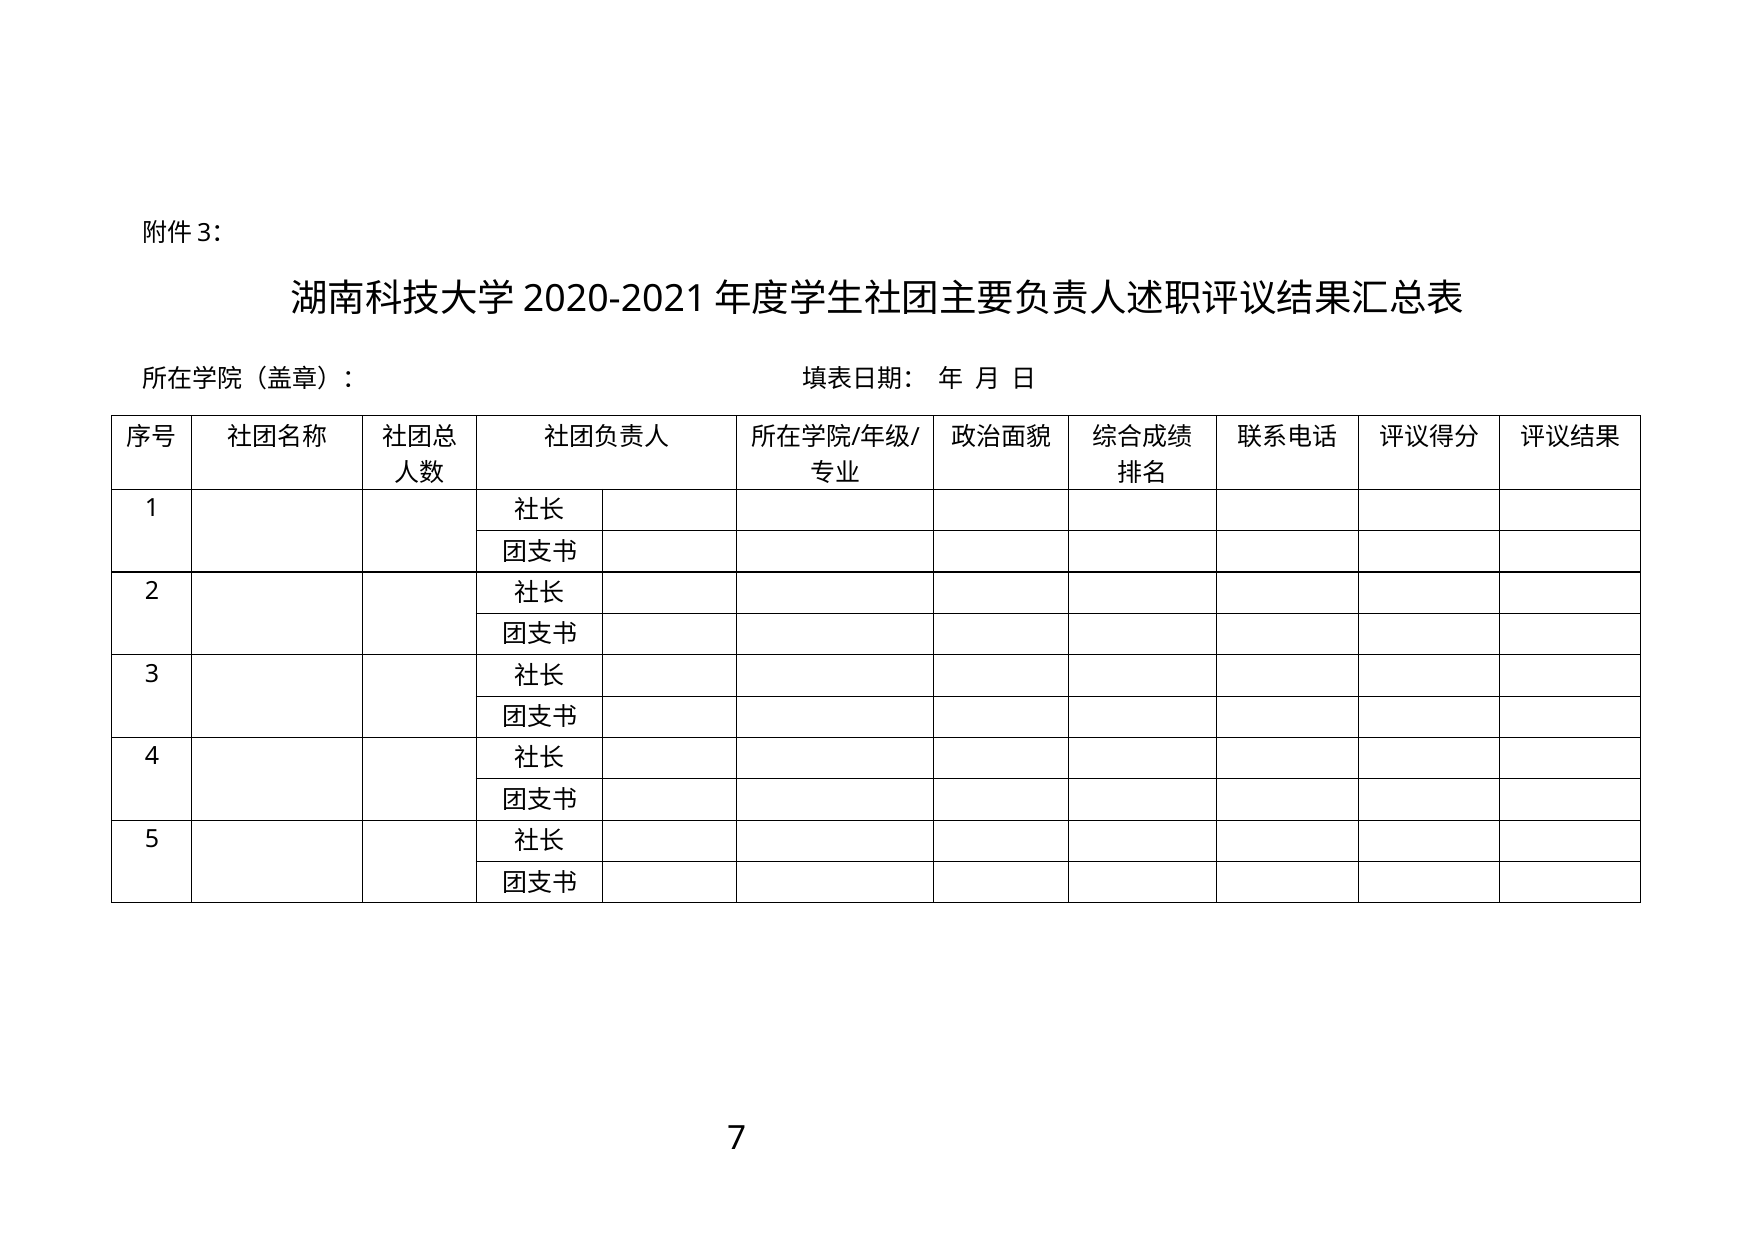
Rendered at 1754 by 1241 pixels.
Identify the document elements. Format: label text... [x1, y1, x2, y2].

table_cell [192, 738, 362, 819]
table_cell [363, 490, 476, 571]
table_cell [1500, 779, 1640, 819]
table_cell [934, 779, 1068, 819]
table_cell [1069, 779, 1216, 819]
table_header 综合成绩 排名 [1069, 416, 1216, 489]
table_cell [1500, 862, 1640, 902]
table_header 评议得分 [1359, 416, 1499, 489]
table_cell [737, 821, 933, 861]
table_cell [1359, 697, 1499, 737]
table_cell [1500, 490, 1640, 530]
table_cell [603, 738, 736, 778]
table_cell [1069, 821, 1216, 861]
table_cell [934, 738, 1068, 778]
table_cell [1500, 821, 1640, 861]
table_cell [1069, 614, 1216, 654]
table_header 所在学院/年级/专业 [737, 416, 933, 489]
table_cell [737, 614, 933, 654]
table_cell [1500, 614, 1640, 654]
table_cell [603, 614, 736, 654]
table_cell 团支书 [477, 531, 602, 571]
table_cell [737, 738, 933, 778]
table_cell 社长 [477, 573, 602, 613]
table_cell [1069, 738, 1216, 778]
table_cell [603, 862, 736, 902]
table_cell 社长 [477, 490, 602, 530]
table_cell 1 [112, 490, 191, 571]
table_cell 团支书 [477, 779, 602, 819]
table_cell 团支书 [477, 614, 602, 654]
table_header 政治面貌 [934, 416, 1068, 489]
table_header 联系电话 [1217, 416, 1358, 489]
table_cell 3 [112, 655, 191, 737]
table_header 社团总人数 [363, 416, 476, 489]
table_cell [934, 821, 1068, 861]
table_cell [737, 573, 933, 613]
table_cell [1069, 862, 1216, 902]
table_cell [1359, 821, 1499, 861]
table_cell [1359, 655, 1499, 696]
table_cell [1359, 738, 1499, 778]
table_cell 团支书 [477, 862, 602, 902]
table_cell [1500, 655, 1640, 696]
table_cell [363, 573, 476, 654]
table_cell 团支书 [477, 697, 602, 737]
table_cell [1069, 490, 1216, 530]
text 附件3： [142, 198, 1612, 263]
table_cell [1069, 573, 1216, 613]
table_cell [1069, 531, 1216, 571]
table_header 社团名称 [192, 416, 362, 489]
table_cell [603, 779, 736, 819]
table_cell [1500, 738, 1640, 778]
table_cell [192, 655, 362, 737]
table_cell [1500, 531, 1640, 571]
text 湖南科技大学2020-2021年度学生社团主要负责人述职评议结果汇总表 [142, 263, 1612, 328]
table_cell [934, 573, 1068, 613]
text 所在学院（盖章）： 填表日期： 年 月 日 [142, 344, 1612, 409]
table_cell 社长 [477, 655, 602, 696]
table_cell [192, 573, 362, 654]
table_cell [1069, 655, 1216, 696]
table_cell [1217, 862, 1358, 902]
table_cell [934, 614, 1068, 654]
table_cell [1069, 697, 1216, 737]
table_cell [1217, 490, 1358, 530]
table_cell [1359, 573, 1499, 613]
table_cell 4 [112, 738, 191, 819]
table_cell [603, 697, 736, 737]
table_cell [934, 862, 1068, 902]
table_cell [934, 697, 1068, 737]
table_cell [603, 490, 736, 530]
table_cell [1217, 697, 1358, 737]
table_cell [934, 490, 1068, 530]
table_cell [737, 655, 933, 696]
table_cell 5 [112, 821, 191, 902]
table_cell [363, 738, 476, 819]
table_cell [934, 655, 1068, 696]
table_cell [1359, 490, 1499, 530]
table_cell [363, 655, 476, 737]
table_cell [1217, 614, 1358, 654]
table_cell [363, 821, 476, 902]
table_header 社团负责人 [477, 416, 736, 489]
table_cell [1217, 655, 1358, 696]
table_cell [1500, 697, 1640, 737]
table_cell [1217, 738, 1358, 778]
table_cell [603, 821, 736, 861]
table_cell [737, 779, 933, 819]
table_cell [603, 531, 736, 571]
table_cell [737, 531, 933, 571]
table_cell [737, 862, 933, 902]
table_cell [1359, 779, 1499, 819]
table_cell [1217, 779, 1358, 819]
table_cell [1359, 862, 1499, 902]
table_cell 社长 [477, 738, 602, 778]
table_cell [1217, 821, 1358, 861]
table_cell 社长 [477, 821, 602, 861]
table_cell [1359, 614, 1499, 654]
table_cell [737, 490, 933, 530]
table_cell [1500, 573, 1640, 613]
table_header 序号 [112, 416, 191, 489]
table_cell [192, 490, 362, 571]
table_cell [737, 697, 933, 737]
table_header 评议结果 [1500, 416, 1640, 489]
table_cell [192, 821, 362, 902]
table_cell [1217, 573, 1358, 613]
table_cell 2 [112, 573, 191, 654]
table_cell [1359, 531, 1499, 571]
table_cell [1217, 531, 1358, 571]
table_cell [934, 531, 1068, 571]
table_cell [603, 655, 736, 696]
table_cell [603, 573, 736, 613]
